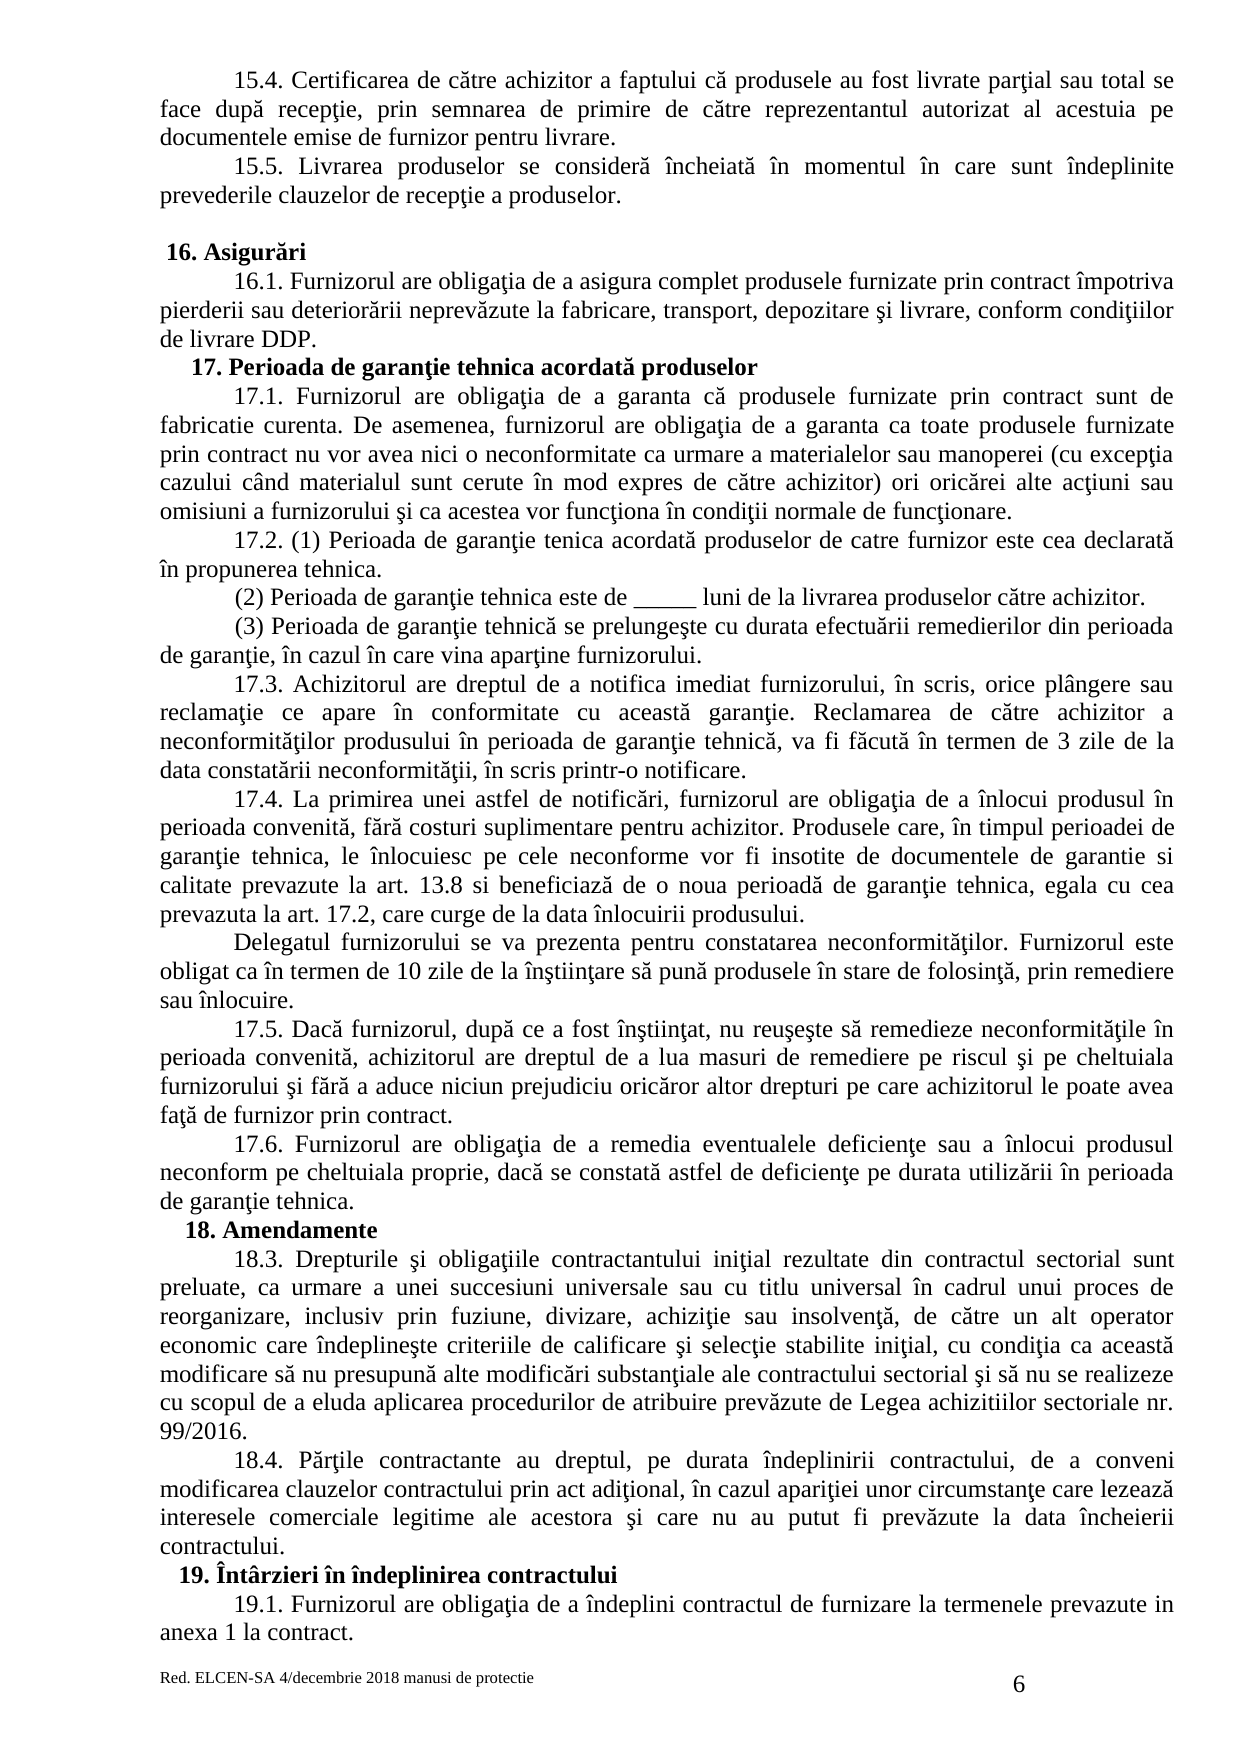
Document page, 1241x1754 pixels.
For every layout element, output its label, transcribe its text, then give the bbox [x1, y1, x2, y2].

text (2) Perioada de garanţie tehnica este de _____ luni de la livrarea produselor către achizitor. [159, 582, 1175, 611]
text Delegatul furnizorului se va prezenta pentru constatarea neconformităţilor. Furnizorul este obligat ca în termen de 10 zile de la înştiinţare să pună produsele în stare de folosinţă, prin remediere sau înlocuire. [159, 927, 1175, 1014]
text 18.4. Părţile contractante au dreptul, pe durata îndeplinirii contractului, de a conveni modificarea clauzelor contractului prin act adiţional, în cazul apariţiei unor circumstanţe care lezează interesele comerciale legitime ale acestora şi care nu au putut fi prevăzute la data încheierii contractului. [159, 1445, 1175, 1560]
text 17.5. Dacă furnizorul, după ce a fost înştiinţat, nu reuşeşte să remedieze neconformităţile în perioada convenită, achizitorul are dreptul de a lua masuri de remediere pe riscul şi pe cheltuiala furnizorului şi fără a aduce niciun prejudiciu oricăror altor drepturi pe care achizitorul le poate avea faţă de furnizor prin contract. [159, 1014, 1175, 1129]
text 19.1. Furnizorul are obligaţia de a îndeplini contractul de furnizare la termenele prevazute in anexa 1 la contract. [159, 1589, 1175, 1646]
text 16.1. Furnizorul are obligaţia de a asigura complet produsele furnizate prin contract împotriva pierderii sau deteriorării neprevăzute la fabricare, transport, depozitare şi livrare, conform condiţiilor de livrare DDP. [159, 266, 1175, 352]
text 17.4. La primirea unei astfel de notificări, furnizorul are obligaţia de a înlocui produsul în perioada convenită, fără costuri suplimentare pentru achizitor. Produsele care, în timpul perioadei de garanţie tehnica, le înlocuiesc pe cele neconforme vor fi insotite de documentele de garantie si calitate prevazute la art. 13.8 si beneficiază de o noua perioadă de garanţie tehnica, egala cu cea prevazuta la art. 17.2, care curge de la data înlocuirii produsului. [159, 784, 1175, 927]
text 17.3. Achizitorul are dreptul de a notifica imediat furnizorului, în scris, orice plângere sau reclamaţie ce apare în conformitate cu această garanţie. Reclamarea de către achizitor a neconformităţilor produsului în perioada de garanţie tehnică, va fi făcută în termen de 3 zile de la data constatării neconformităţii, în scris printr-o notificare. [159, 669, 1175, 784]
text 18. Amendamente [159, 1215, 1175, 1244]
text 17.1. Furnizorul are obligaţia de a garanta că produsele furnizate prin contract sunt de fabricatie curenta. De asemenea, furnizorul are obligaţia de a garanta ca toate produsele furnizate prin contract nu vor avea nici o neconformitate ca urmare a materialelor sau manoperei (cu excepţia cazului când materialul sunt cerute în mod expres de către achizitor) ori oricărei alte acţiuni sau omisiuni a furnizorului şi ca acestea vor funcţiona în condiţii normale de funcţionare. [159, 381, 1175, 525]
text 16. Asigurări [159, 237, 1175, 266]
text 17. Perioada de garanţie tehnica acordată produselor [159, 352, 1175, 381]
text (3) Perioada de garanţie tehnică se prelungeşte cu durata efectuării remedierilor din perioada de garanţie, în cazul în care vina aparţine furnizorului. [159, 611, 1175, 669]
text 17.2. (1) Perioada de garanţie tenica acordată produselor de catre furnizor este cea declarată în propunerea tehnica. [159, 525, 1175, 582]
text 19. Întârzieri în îndeplinirea contractului [159, 1560, 1175, 1589]
text 15.5. Livrarea produselor se consideră încheiată în momentul în care sunt îndeplinite prevederile clauzelor de recepţie a produselor. [159, 151, 1175, 209]
text 15.4. Certificarea de către achizitor a faptului că produsele au fost livrate parţial sau total se face după recepţie, prin semnarea de primire de către reprezentantul autorizat al acestuia pe documentele emise de furnizor pentru livrare. [159, 65, 1175, 151]
text 18.3. Drepturile şi obligaţiile contractantului iniţial rezultate din contractul sectorial sunt preluate, ca urmare a unei succesiuni universale sau cu titlu universal în cadrul unui proces de reorganizare, inclusiv prin fuziune, divizare, achiziţie sau insolvenţă, de către un alt operator economic care îndeplineşte criteriile de calificare şi selecţie stabilite iniţial, cu condiţia ca această modificare să nu presupună alte modificări substanţiale ale contractului sectorial şi să nu se realizeze cu scopul de a eluda aplicarea procedurilor de atribuire prevăzute de Legea achizitiilor sectoriale nr. 99/2016. [159, 1244, 1175, 1445]
text 17.6. Furnizorul are obligaţia de a remedia eventualele deficienţe sau a înlocui produsul neconform pe cheltuiala proprie, dacă se constată astfel de deficienţe pe durata utilizării în perioada de garanţie tehnica. [159, 1129, 1175, 1215]
